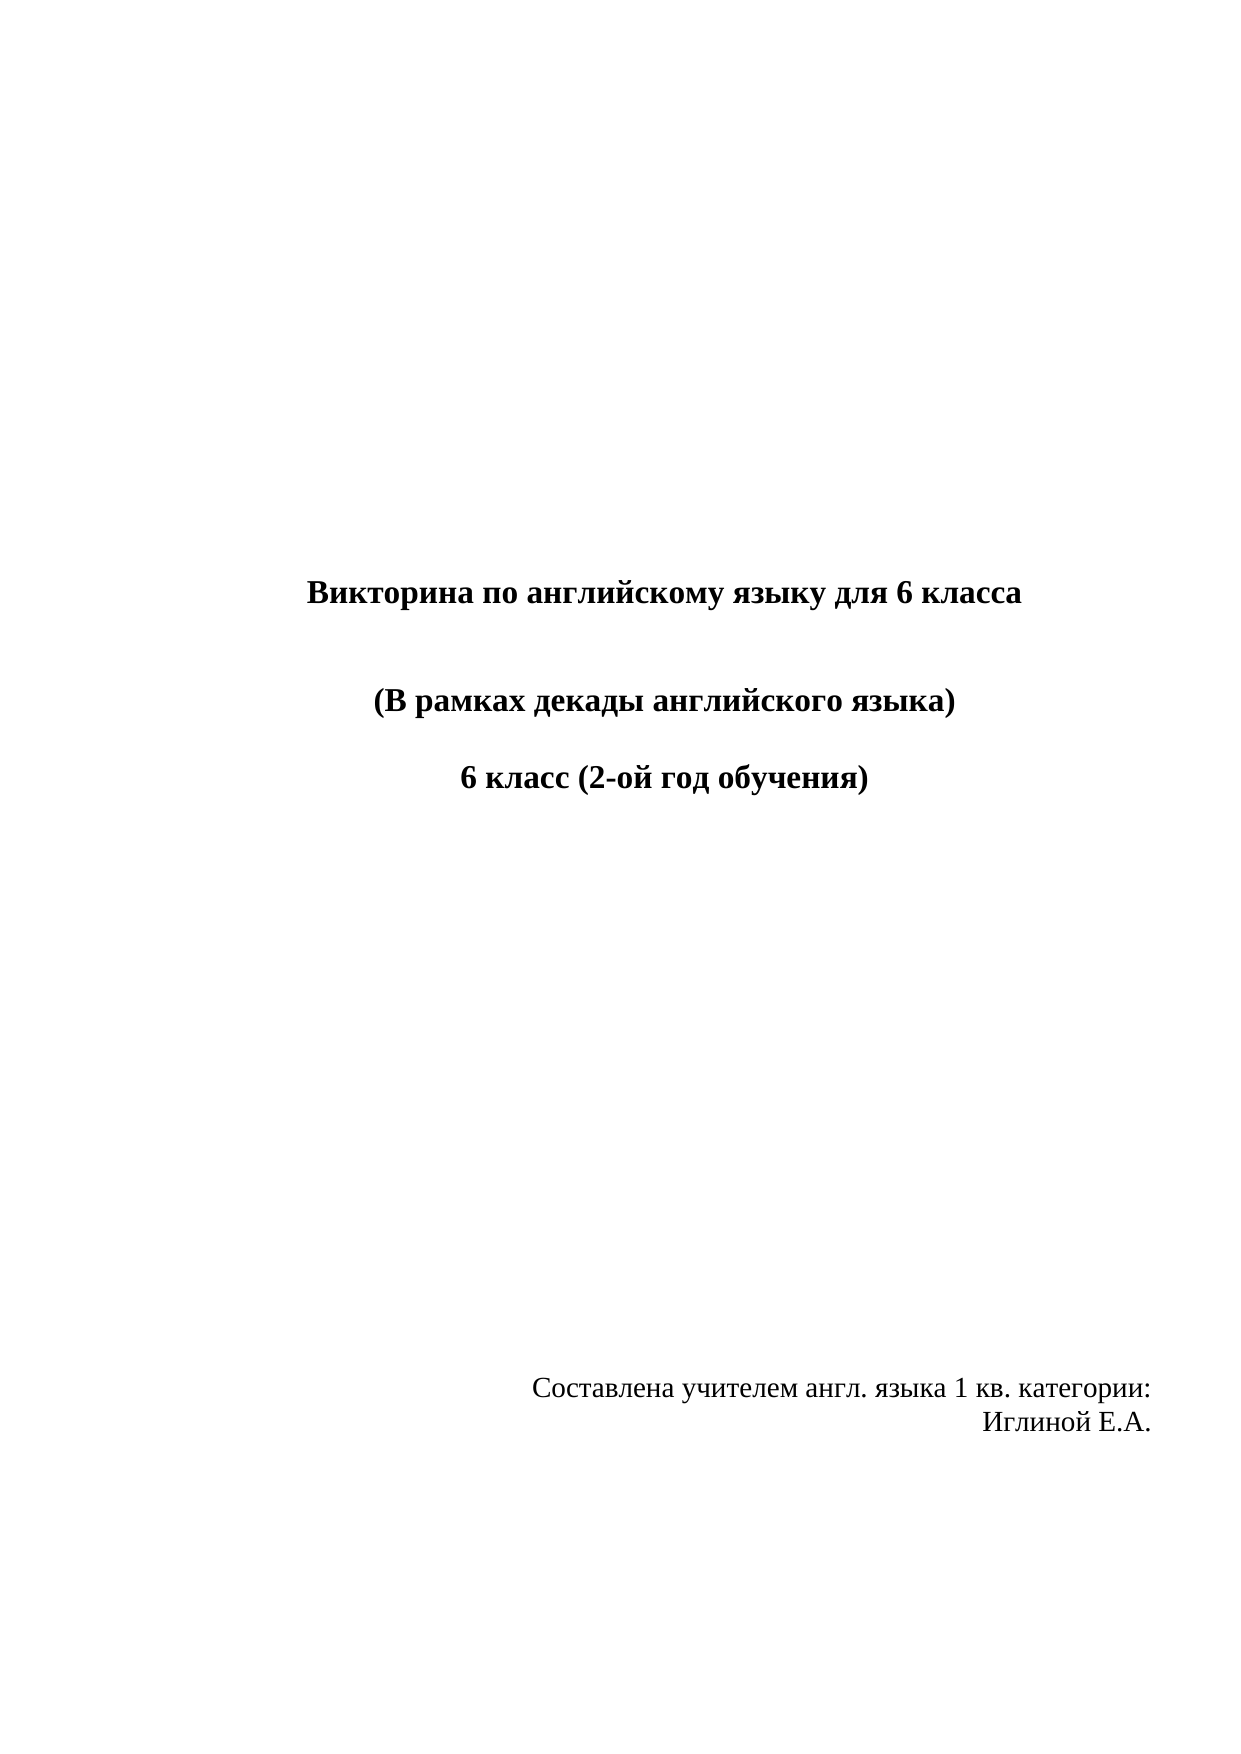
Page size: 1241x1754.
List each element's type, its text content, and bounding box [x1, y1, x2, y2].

text Иглиной Е.А. [177, 1404, 1152, 1437]
text Составлена учителем англ. языка 1 кв. категории: [177, 1370, 1152, 1404]
text (В рамках декады английского языка) [177, 680, 1152, 718]
text Викторина по английскому языку для 6 класса [177, 572, 1152, 611]
text 6 класс (2-ой год обучения) [177, 757, 1152, 795]
